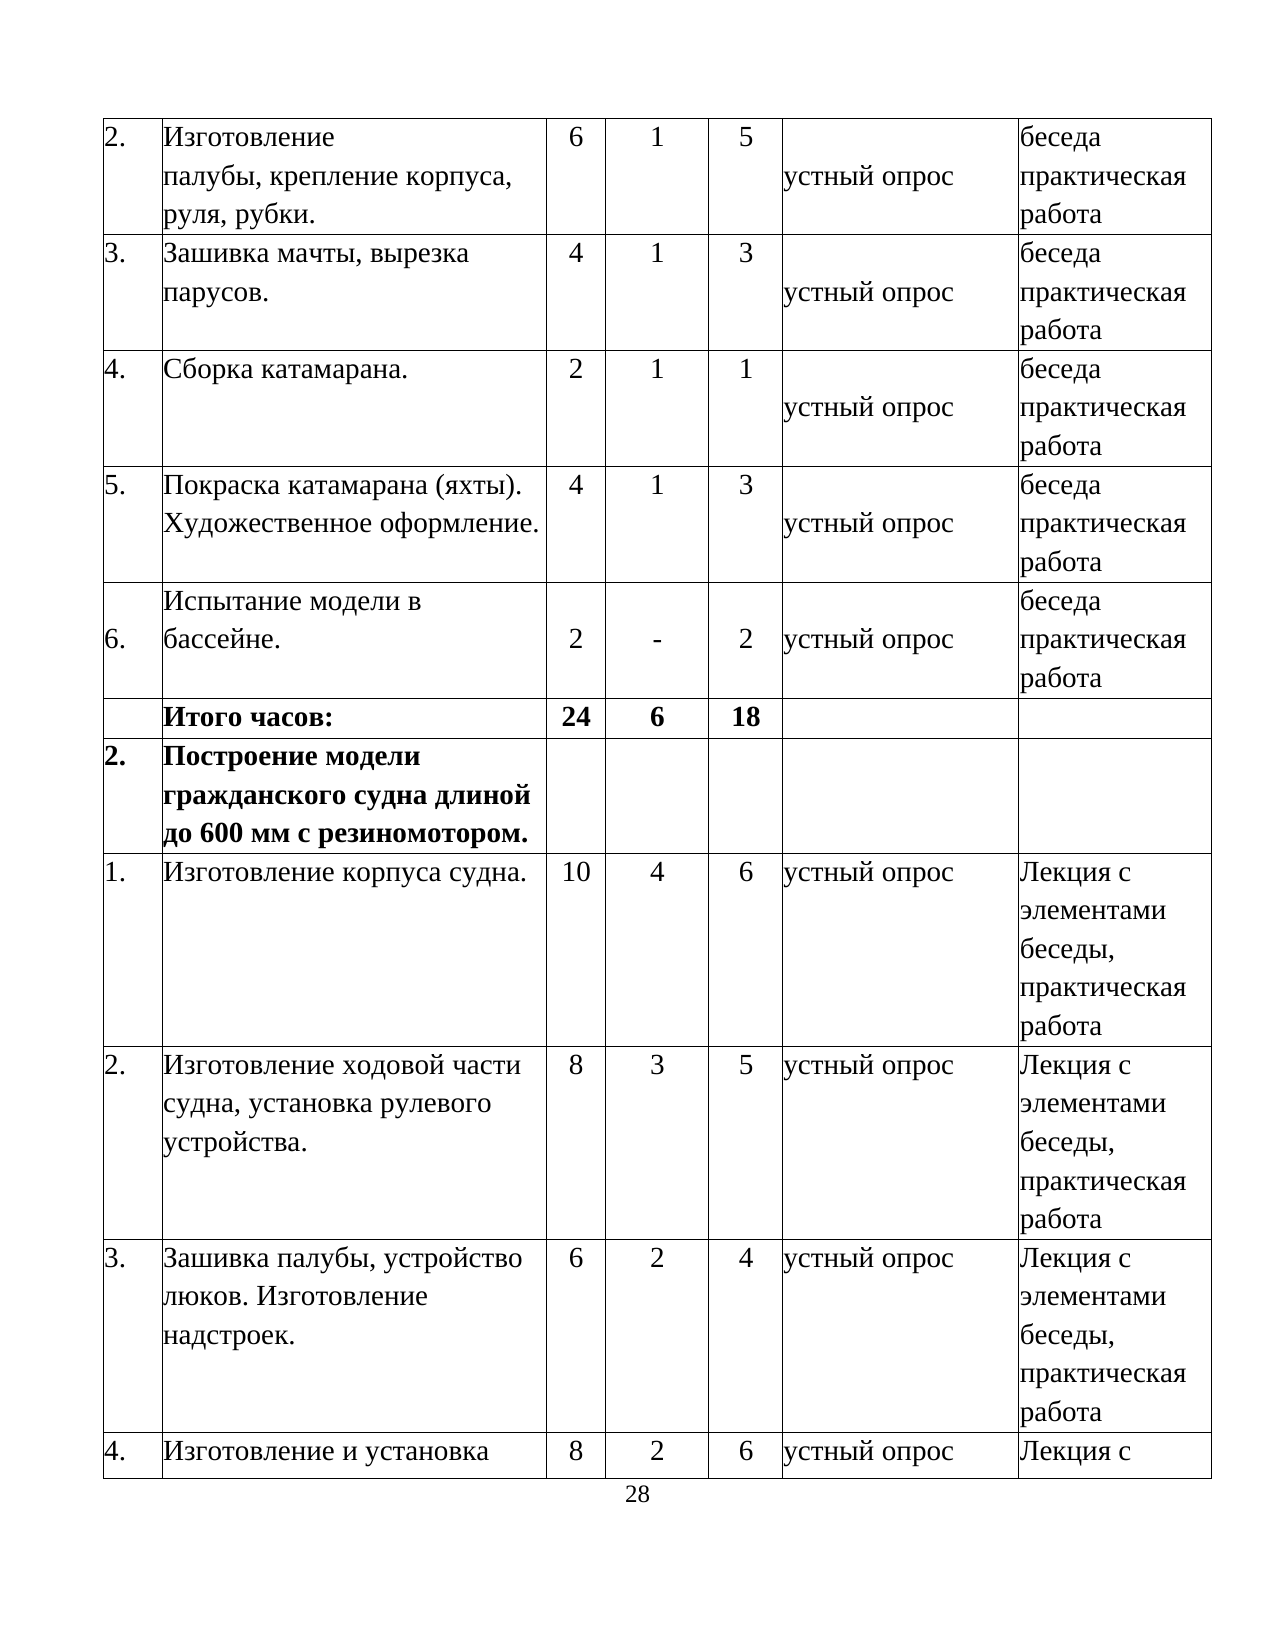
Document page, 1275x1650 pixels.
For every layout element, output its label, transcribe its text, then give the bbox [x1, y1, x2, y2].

table_cell [783, 739, 1018, 853]
table_cell 3 [606, 1047, 708, 1239]
table_cell 2 [606, 1433, 708, 1478]
table_cell 3. [104, 235, 162, 350]
table_cell 6. [104, 583, 162, 698]
table_cell Построение модели гражданского судна длиной до 600 мм с резиномотором. [163, 739, 546, 853]
table_cell 1. [104, 854, 162, 1046]
table_cell [1019, 699, 1211, 737]
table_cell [1019, 119, 1211, 234]
table_cell 2. [104, 119, 162, 234]
table_cell 5. [104, 467, 162, 582]
table_cell устный опрос [783, 583, 1018, 698]
table_cell 8 [547, 1433, 605, 1478]
table_cell 3 [709, 235, 782, 350]
table_cell устный опрос [783, 1047, 1018, 1239]
table_cell 1 [709, 351, 782, 466]
table_cell 6 [709, 854, 782, 1046]
table_cell Итого часов: [163, 699, 546, 737]
table_cell 2 [709, 583, 782, 698]
table_cell 6 [547, 1240, 605, 1432]
table_cell 3 [709, 467, 782, 582]
table_cell 4 [547, 235, 605, 350]
table_cell - [606, 583, 708, 698]
table_cell Зашивка мачты, вырезка парусов. [163, 235, 546, 350]
table_cell беседа практическая работа [1019, 351, 1211, 466]
table_cell [104, 699, 162, 737]
table_cell 4. [104, 351, 162, 466]
table_cell 10 [547, 854, 605, 1046]
table_cell [709, 739, 782, 853]
table_cell 2. [104, 739, 162, 853]
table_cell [1019, 1240, 1211, 1432]
table_cell беседа практическая работа [1019, 235, 1211, 350]
table_cell 1 [606, 467, 708, 582]
table_cell 5 [709, 119, 782, 234]
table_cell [163, 1433, 546, 1478]
table_cell 6 [709, 1433, 782, 1478]
table_cell 4 [606, 854, 708, 1046]
table_cell 6 [606, 699, 708, 737]
table_cell Изготовление палубы, крепление корпуса, руля, рубки. [163, 119, 546, 234]
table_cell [1019, 1433, 1211, 1478]
table_cell 3. [104, 1240, 162, 1432]
table_cell 1 [606, 235, 708, 350]
table_cell 24 [547, 699, 605, 737]
table_cell Лекция с элементами беседы, практическая работа [1019, 1047, 1211, 1239]
table_cell устный опрос [783, 119, 1018, 234]
table_cell беседа практическая работа [1019, 467, 1211, 582]
table_cell устный опрос [783, 1433, 1018, 1478]
table_cell Сборка катамарана. [163, 351, 546, 466]
table_cell 8 [547, 1047, 605, 1239]
table_cell [783, 699, 1018, 737]
table_cell 1 [606, 119, 708, 234]
table_cell 4 [709, 1240, 782, 1432]
table_cell 6 [547, 119, 605, 234]
table_cell Зашивка палубы, устройство люков. Изготовление надстроек. [163, 1240, 546, 1432]
table_cell 2 [606, 1240, 708, 1432]
table_cell беседа практическая работа [1019, 583, 1211, 698]
table_cell 2 [547, 583, 605, 698]
table_cell устный опрос [783, 1240, 1018, 1432]
table_cell 4. [104, 1433, 162, 1478]
table_cell 2. [104, 1047, 162, 1239]
table_cell устный опрос [783, 854, 1018, 1046]
table_cell устный опрос [783, 351, 1018, 466]
table_cell Лекция с элементами беседы, практическая работа [1019, 854, 1211, 1046]
table_cell [547, 739, 605, 853]
table_cell 2 [547, 351, 605, 466]
table_cell [606, 739, 708, 853]
table_cell Покраска катамарана (яхты). Художественное оформление. [163, 467, 546, 582]
table_cell устный опрос [783, 467, 1018, 582]
table_cell Изготовление корпуса судна. [163, 854, 546, 1046]
table_cell Изготовление ходовой части судна, установка рулевого устройства. [163, 1047, 546, 1239]
table_cell Испытание модели в бассейне. [163, 583, 546, 698]
table_cell 18 [709, 699, 782, 737]
table_cell устный опрос [783, 235, 1018, 350]
table_cell 1 [606, 351, 708, 466]
table_cell 5 [709, 1047, 782, 1239]
table_cell [1019, 739, 1211, 853]
table_cell 4 [547, 467, 605, 582]
